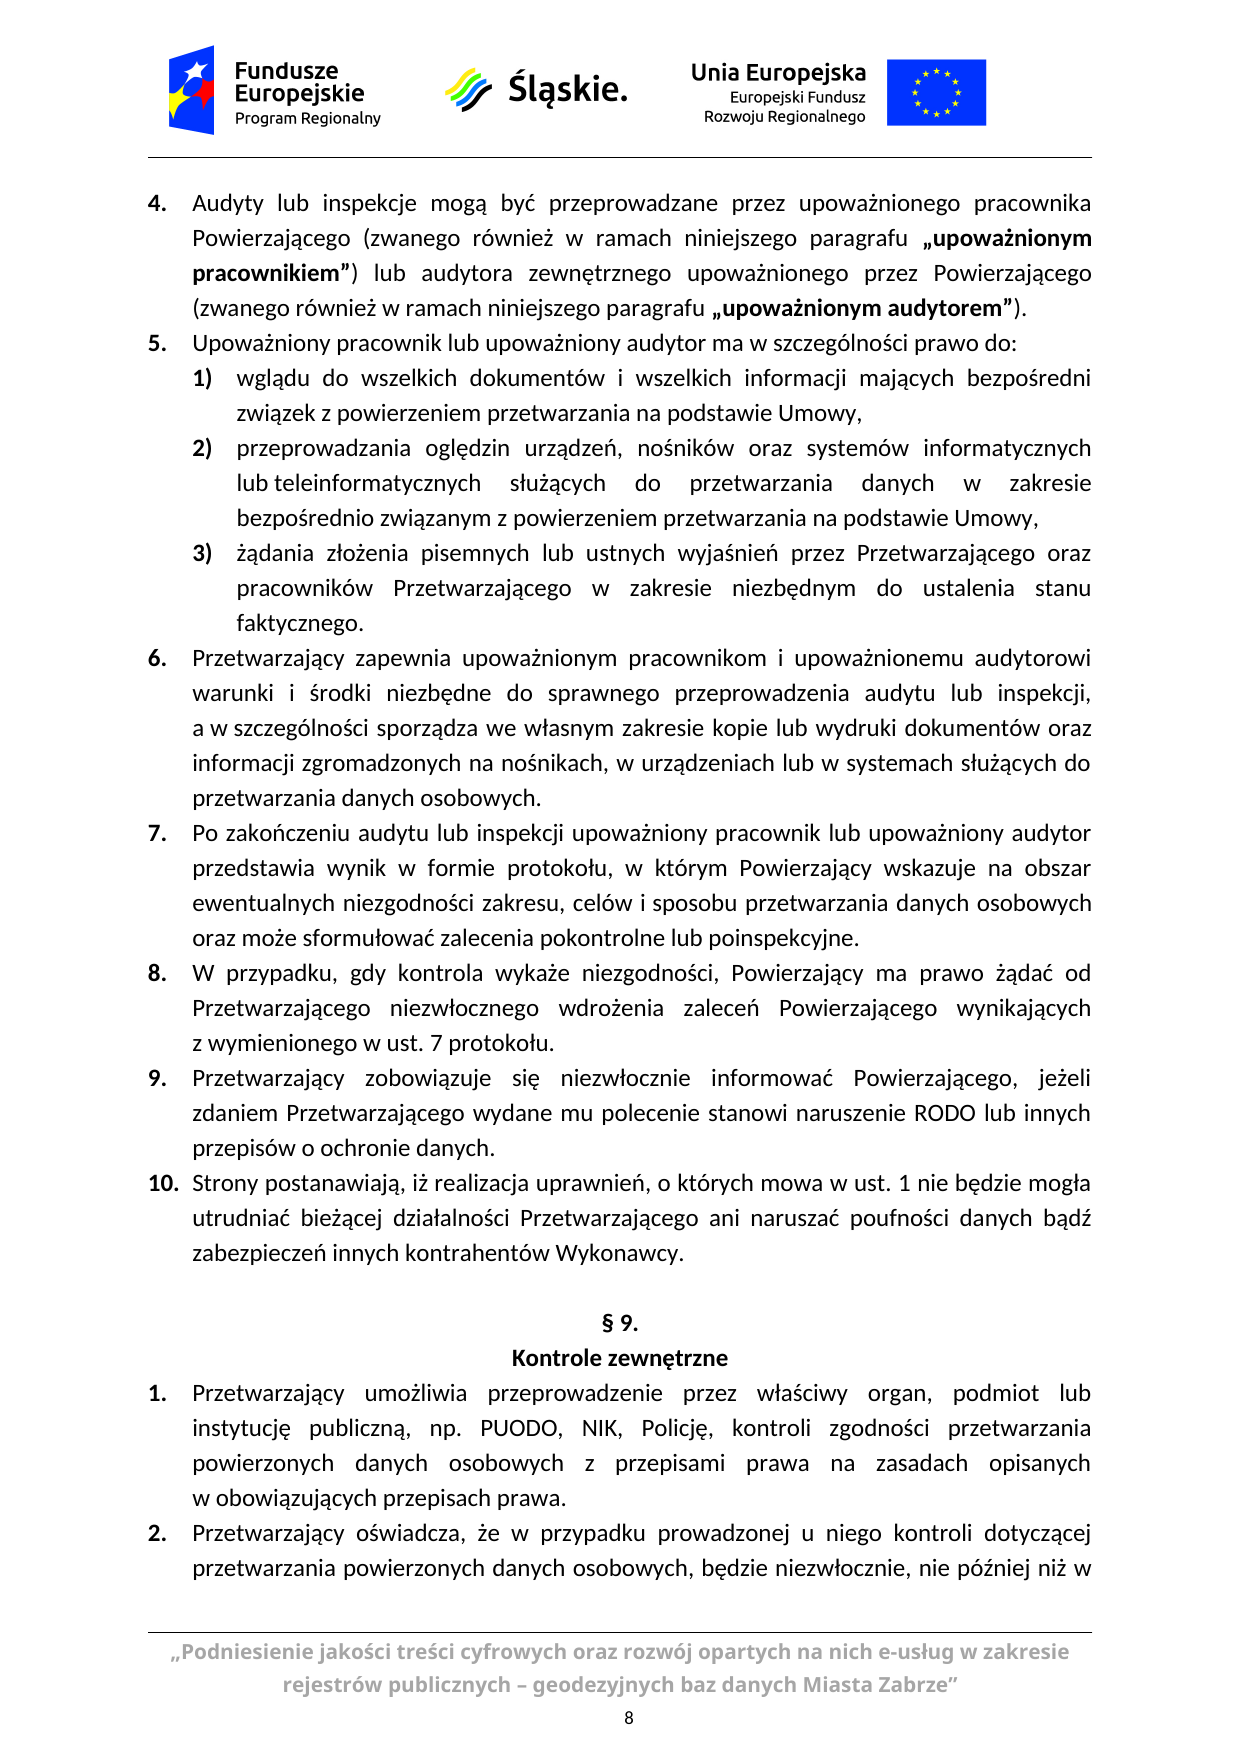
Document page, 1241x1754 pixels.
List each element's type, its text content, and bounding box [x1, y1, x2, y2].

list żądania złożenia pisemnych lub ustnych wyjaśnień przez Przetwarzającego oraz pracowników Przetwarzającego w zakresie niezbędnym do ustalenia stanu faktycznego. [192, 537, 1092, 638]
text § 9. [148, 1307, 1092, 1338]
list Strony postanawiają, iż realizacja uprawnień, o których mowa w ust. 1 nie będzie mogła utrudniać bieżącej działalności Przetwarzającego ani naruszać poufności danych bądź zabezpieczeń innych kontrahentów Wykonawcy. [148, 1167, 1092, 1268]
list Po zakończeniu audytu lub inspekcji upoważniony pracownik lub upoważniony audytor przedstawia wynik w formie protokołu, w którym Powierzający wskazuje na obszar ewentualnych niezgodności zakresu, celów i sposobu przetwarzania danych osobowych oraz może sformułować zalecenia pokontrolne lub poinspekcyjne. [148, 817, 1092, 953]
list W przypadku, gdy kontrola wykaże niezgodności, Powierzający ma prawo żądać od Przetwarzającego niezwłocznego wdrożenia zaleceń Powierzającego wynikających z wymienionego w ust. 7 protokołu. [148, 957, 1092, 1058]
list przeprowadzania oględzin urządzeń, nośników oraz systemów informatycznych lub teleinformatycznych służących do przetwarzania danych w zakresie bezpośrednio związanym z powierzeniem przetwarzania na podstawie Umowy, [192, 432, 1092, 533]
text Kontrole zewnętrzne [148, 1342, 1092, 1373]
picture [147, 23, 1008, 155]
list Przetwarzający zobowiązuje się niezwłocznie informować Powierzającego, jeżeli zdaniem Przetwarzającego wydane mu polecenie stanowi naruszenie RODO lub innych przepisów o ochronie danych. [148, 1062, 1092, 1163]
list Przetwarzający zapewnia upoważnionym pracownikom i upoważnionemu audytorowi warunki i środki niezbędne do sprawnego przeprowadzenia audytu lub inspekcji, a w szczególności sporządza we własnym zakresie kopie lub wydruki dokumentów oraz informacji zgromadzonych na nośnikach, w urządzeniach lub w systemach służących do przetwarzania danych osobowych. [148, 642, 1092, 813]
list Upoważniony pracownik lub upoważniony audytor ma w szczególności prawo do: [148, 327, 1092, 358]
list Przetwarzający umożliwia przeprowadzenie przez właściwy organ, podmiot lub instytucję publiczną, np. PUODO, NIK, Policję, kontroli zgodności przetwarzania powierzonych danych osobowych z przepisami prawa na zasadach opisanych w obowiązujących przepisach prawa. [148, 1377, 1092, 1513]
list wglądu do wszelkich dokumentów i wszelkich informacji mających bezpośredni związek z powierzeniem przetwarzania na podstawie Umowy, [192, 362, 1092, 428]
list Audyty lub inspekcje mogą być przeprowadzane przez upoważnionego pracownika Powierzającego (zwanego również w ramach niniejszego paragrafu „upoważnionym pracownikiem”) lub audytora zewnętrznego upoważnionego przez Powierzającego (zwanego również w ramach niniejszego paragrafu „upoważnionym audytorem”). [148, 187, 1092, 323]
